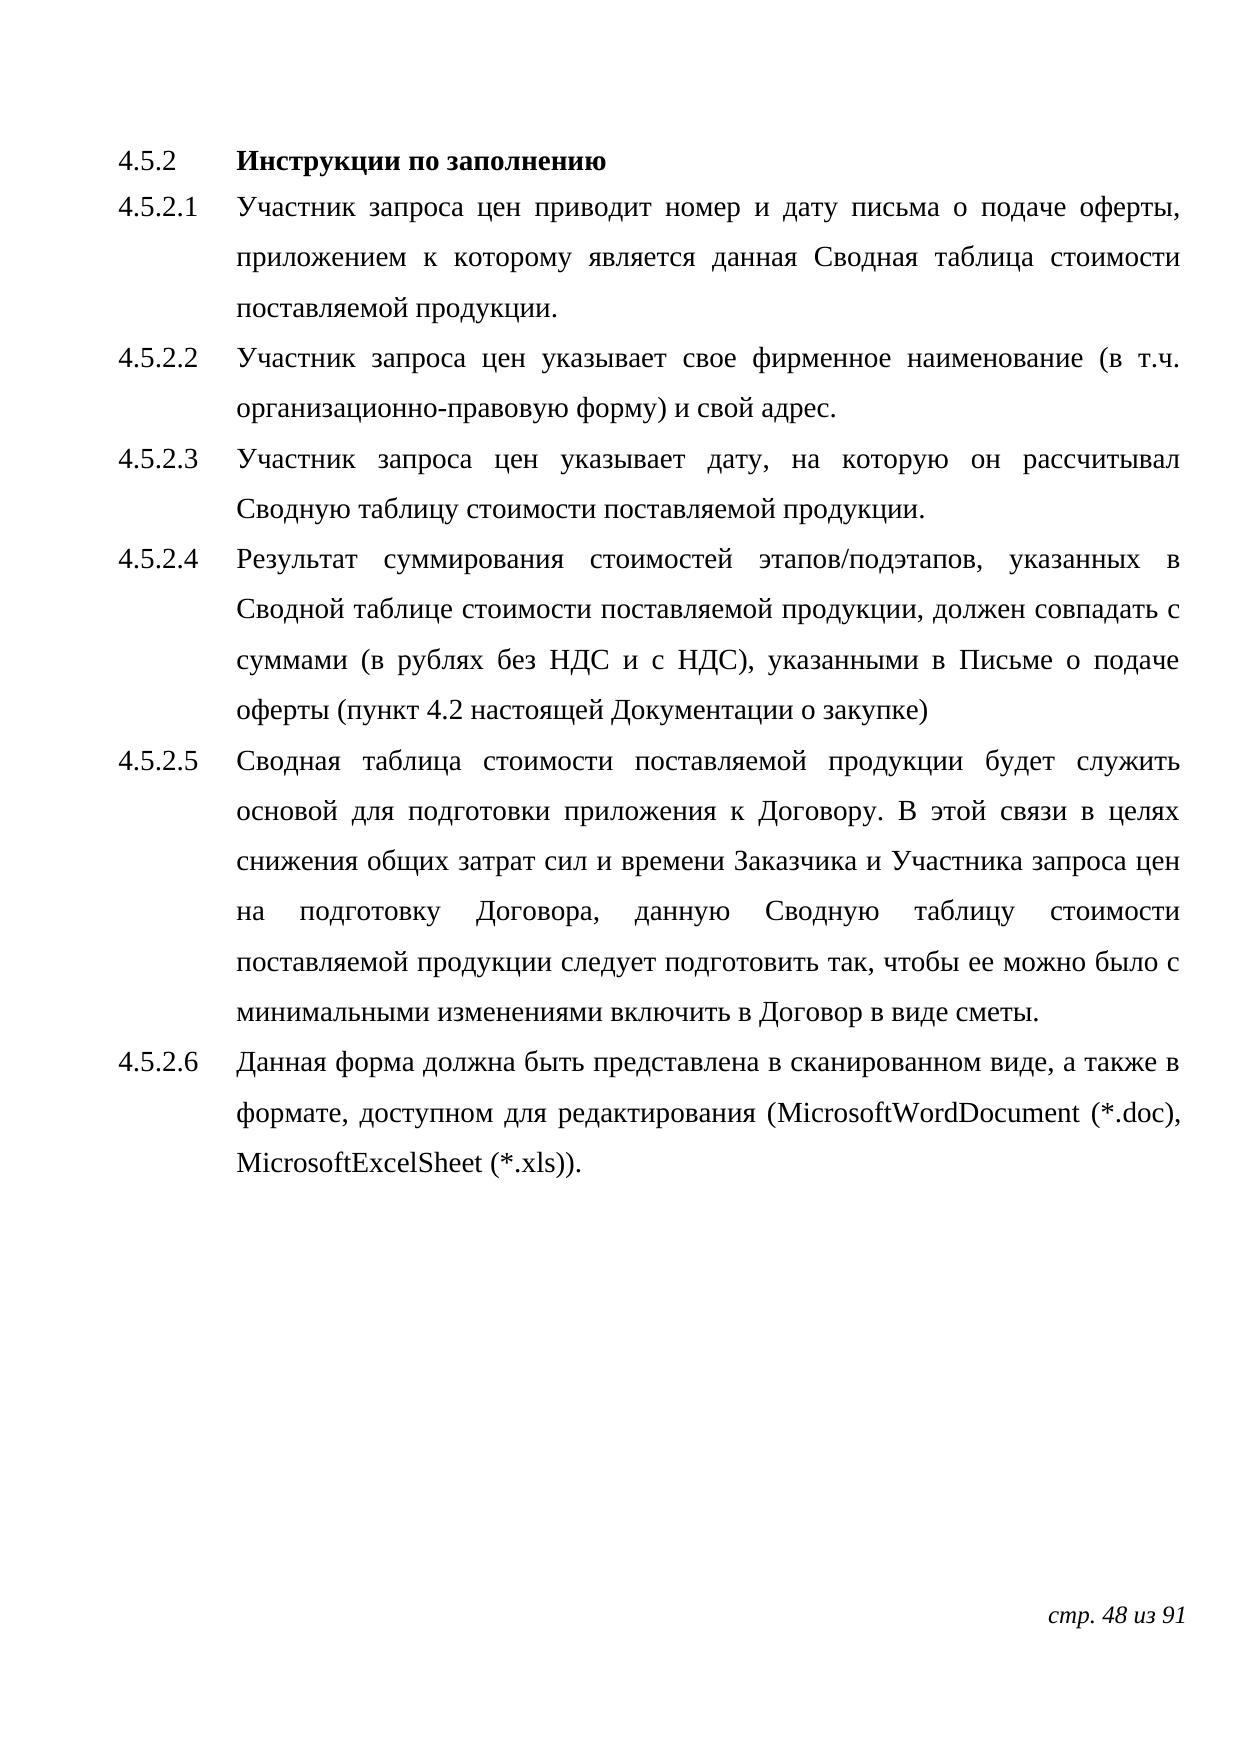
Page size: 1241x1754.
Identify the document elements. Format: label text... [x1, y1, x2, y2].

text Инструкции по заполнению [118, 143, 1181, 177]
text Данная форма должна быть представлена в сканированном виде, а также в формате, доступном для редактирования (MicrosoftWordDocument (*.doc), MicrosoftExcelSheet (*.xls)). [118, 1044, 1181, 1179]
text Результат суммирования стоимостей этапов/подэтапов, указанных в Сводной таблице стоимости поставляемой продукции, должен совпадать с суммами (в рублях без НДС и с НДС), указанными в Письме о подаче оферты (пункт 4.2 настоящей Документации о закупке) [118, 541, 1181, 726]
text Участник запроса цен указывает дату, на которую он рассчитывал Сводную таблицу стоимости поставляемой продукции. [118, 441, 1181, 524]
text Участник запроса цен приводит номер и дату письма о подаче оферты, приложением к которому является данная Сводная таблица стоимости поставляемой продукции. [118, 189, 1181, 323]
text Сводная таблица стоимости поставляемой продукции будет служить основой для подготовки приложения к Договору. В этой связи в целях снижения общих затрат сил и времени Заказчика и Участника запроса цен на подготовку Договора, данную Сводную таблицу стоимости поставляемой продукции следует подготовить так, чтобы ее можно было с минимальными изменениями включить в Договор в виде сметы. [118, 743, 1181, 1028]
text Участник запроса цен указывает свое фирменное наименование (в т.ч. организационно-правовую форму) и свой адрес. [118, 340, 1181, 424]
